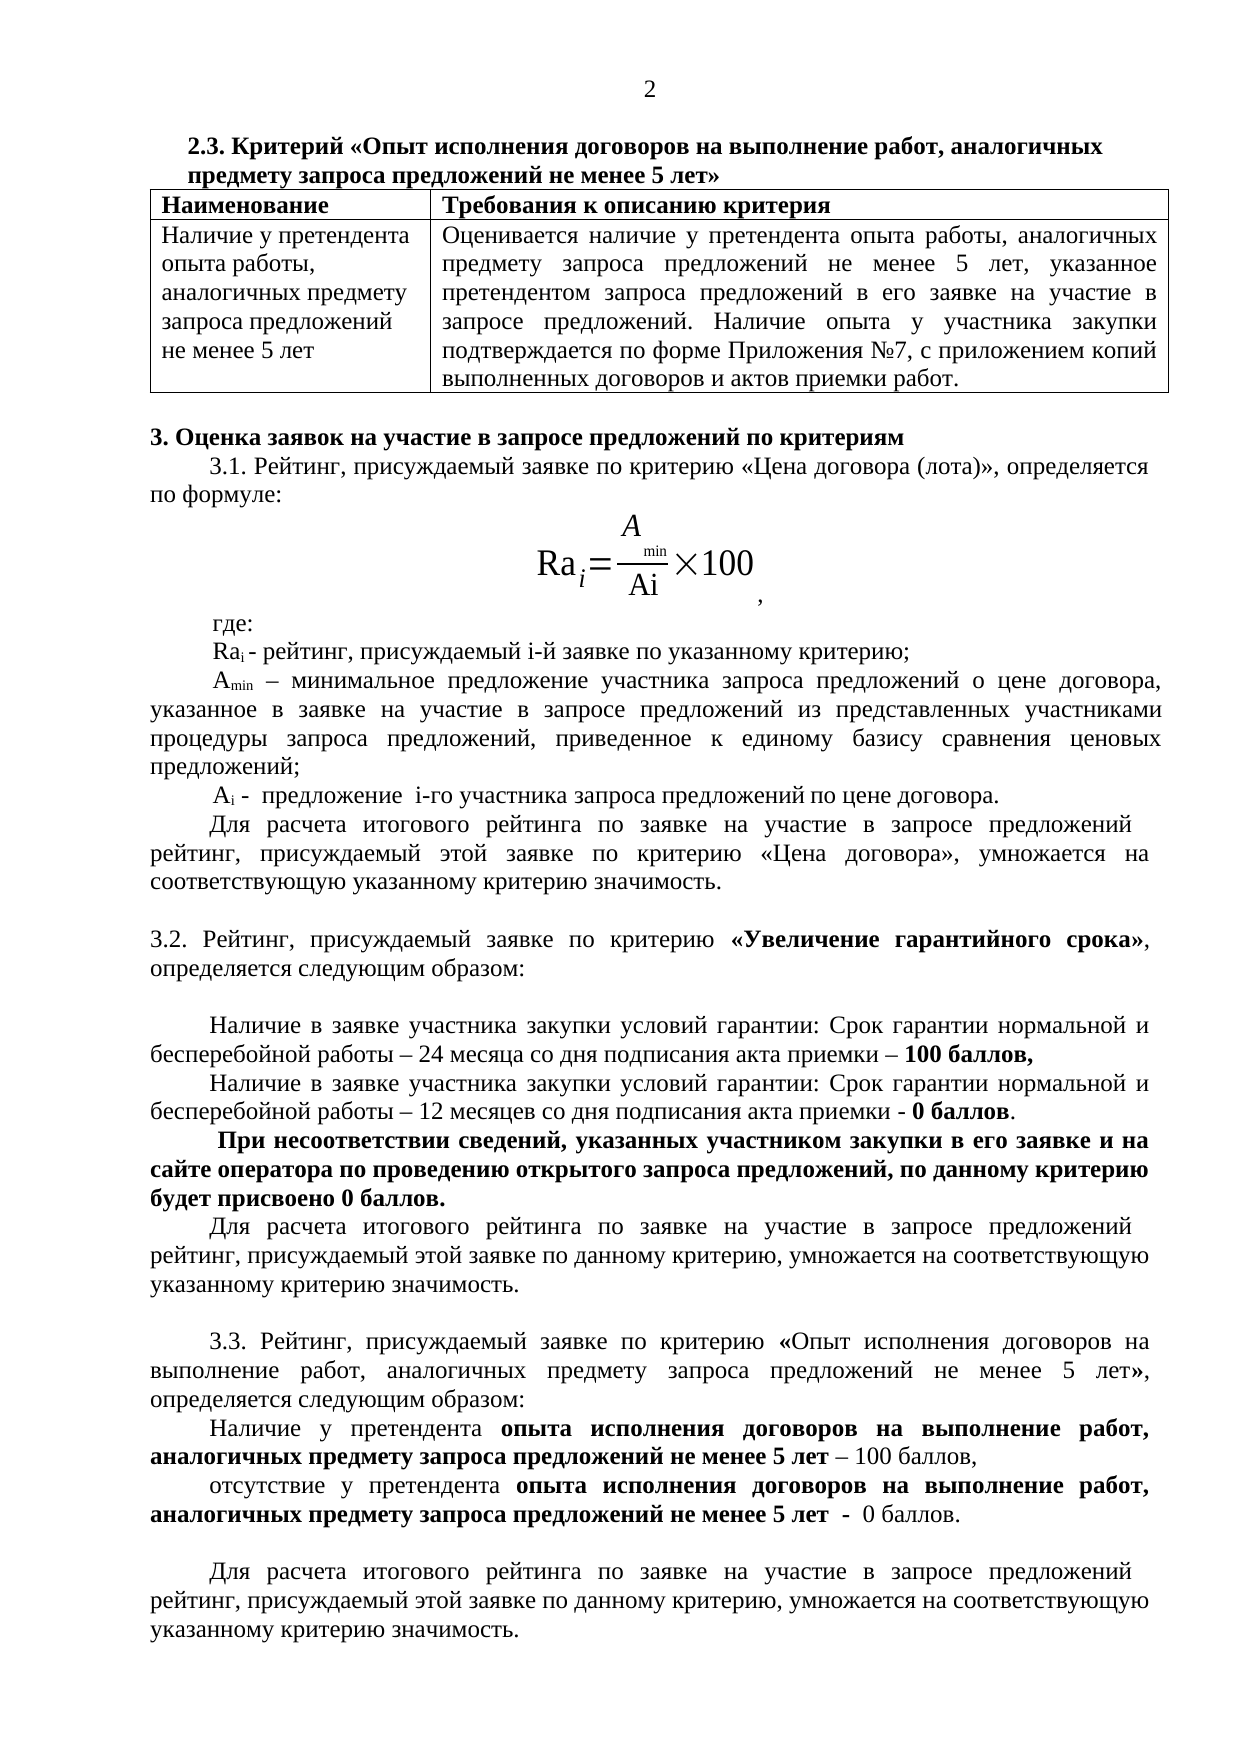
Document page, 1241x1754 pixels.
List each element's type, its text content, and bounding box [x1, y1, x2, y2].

text Ai - предложение i-го участника запроса предложений по цене договора. [150, 780, 1150, 809]
table_header Наименование [151, 190, 430, 219]
text 2.3. Критерий «Опыт исполнения договоров на выполнение работ, аналогичных предмету запроса предложений не менее 5 лет» [187, 131, 1150, 189]
text 3.3. Рейтинг, присуждаемый заявке по критерию «Опыт исполнения договоров на выполнение работ, аналогичных предмету запроса предложений не менее 5 лет», определяется следующим образом: [150, 1326, 1150, 1413]
text где: [150, 608, 1150, 636]
text отсутствие у претендента опыта исполнения договоров на выполнение работ, аналогичных предмету запроса предложений не менее 5 лет - 0 баллов. [150, 1470, 1150, 1528]
text Наличие в заявке участника закупки условий гарантии: Срок гарантии нормальной и бесперебойной работы – 24 месяца со дня подписания акта приемки – 100 баллов, [150, 1010, 1150, 1068]
text Для расчета итогового рейтинга по заявке на участие в запросе предложений рейтинг, присуждаемый этой заявке по данному критерию, умножается на соответствующую указанному критерию значимость. [150, 1556, 1150, 1643]
text Наличие у претендента опыта исполнения договоров на выполнение работ, аналогичных предмету запроса предложений не менее 5 лет – 100 баллов, [150, 1413, 1150, 1470]
text Amin – минимальное предложение участника запроса предложений о цене договора, указанное в заявке на участие в запросе предложений из представленных участниками процедуры запроса предложений, приведенное к единому базису сравнения ценовых предложений; [150, 665, 1163, 780]
text Для расчета итогового рейтинга по заявке на участие в запросе предложений рейтинг, присуждаемый этой заявке по критерию «Цена договора», умножается на соответствующую указанному критерию значимость. [150, 809, 1150, 895]
text 3.2. Рейтинг, присуждаемый заявке по критерию «Увеличение гарантийного срока», определяется следующим образом: [150, 924, 1150, 981]
text , [150, 508, 1150, 608]
text При несоответствии сведений, указанных участником закупки в его заявке и на сайте оператора по проведению открытого запроса предложений, по данному критерию будет присвоено 0 баллов. [150, 1125, 1150, 1211]
text Наличие в заявке участника закупки условий гарантии: Срок гарантии нормальной и бесперебойной работы – 12 месяцев со дня подписания акта приемки - 0 баллов. [150, 1068, 1150, 1125]
table_header Требования к описанию критерия [431, 190, 1168, 219]
table_cell Оценивается наличие у претендента опыта работы, аналогичных предмету запроса предложений не менее 5 лет, указанное претендентом запроса предложений в его заявке на участие в запросе предложений. Наличие опыта у участника закупки подтверждается по форме Приложения №7, с приложением копий выполненных договоров и актов приемки работ. [431, 220, 1168, 392]
text 3. Оценка заявок на участие в запросе предложений по критериям [150, 422, 1150, 451]
text Для расчета итогового рейтинга по заявке на участие в запросе предложений рейтинг, присуждаемый этой заявке по данному критерию, умножается на соответствующую указанному критерию значимость. [150, 1211, 1150, 1298]
text Rai - рейтинг, присуждаемый i-й заявке по указанному критерию; [150, 636, 1150, 665]
text 3.1. Рейтинг, присуждаемый заявке по критерию «Цена договора (лота)», определяется по формуле: [150, 451, 1150, 508]
table_cell Наличие у претендента опыта работы, аналогичных предмету запроса предложений не менее 5 лет [151, 220, 430, 392]
